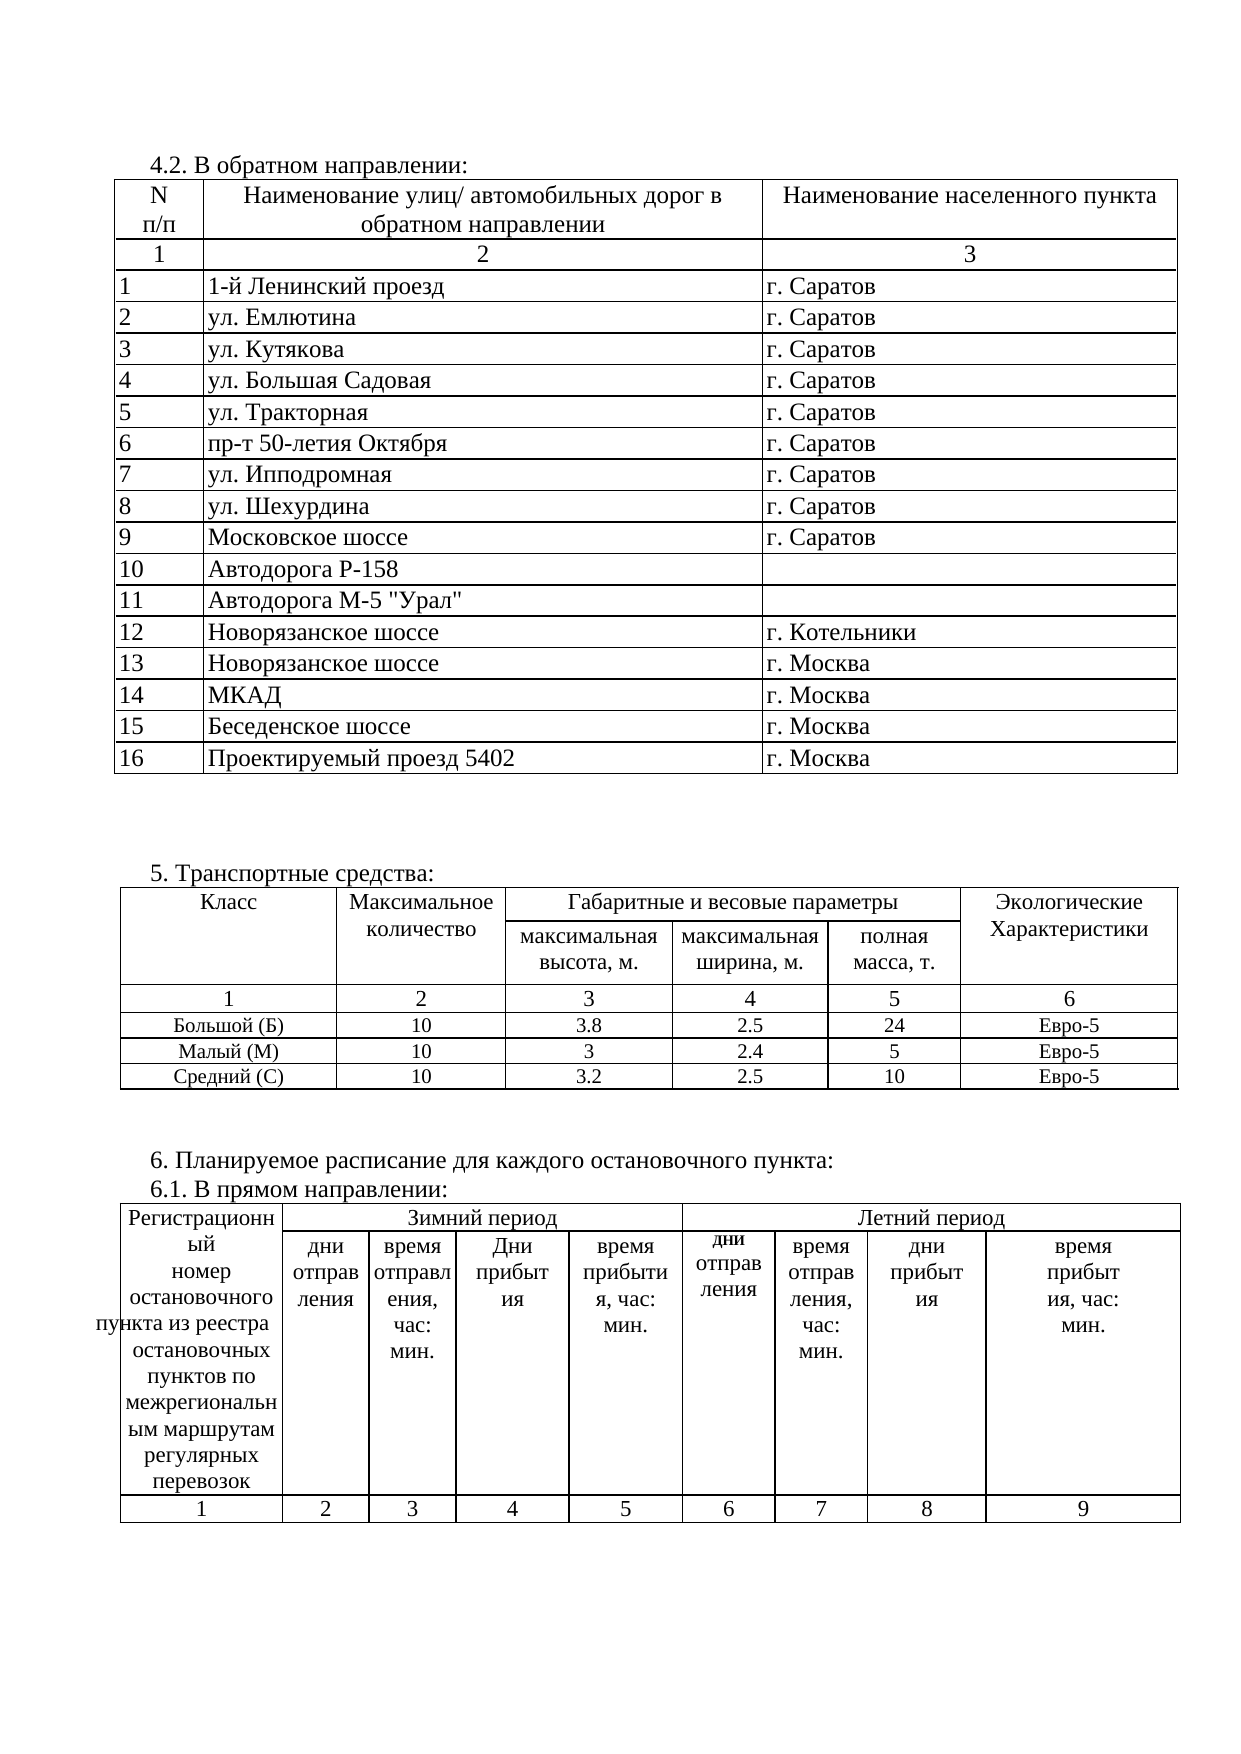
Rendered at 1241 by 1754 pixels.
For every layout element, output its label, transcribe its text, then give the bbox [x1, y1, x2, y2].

table_cell 15 [115, 711, 203, 741]
table_cell г. Москва [763, 741, 1177, 773]
table_cell 2.5 [673, 1013, 827, 1037]
table_cell 7 [776, 1496, 867, 1522]
text 6.1. В прямом направлении: [150, 1174, 1090, 1202]
text 5. Транспортные средства: [150, 858, 1090, 887]
table_cell 5 [570, 1496, 682, 1522]
table_cell ДНИ отправ ления [683, 1232, 774, 1494]
table_cell Евро-5 [961, 1039, 1177, 1063]
table_cell ул. Ипподромная [204, 460, 762, 489]
text 4.2. В обратном направлении: [150, 150, 1090, 179]
table_cell ул. Емлютина [204, 302, 762, 332]
table_cell 16 [115, 742, 203, 773]
table_cell 2.4 [673, 1039, 827, 1063]
table_cell 6 [683, 1496, 774, 1522]
table_cell 10 [115, 554, 203, 584]
table_cell 1 [121, 1496, 282, 1522]
table_cell 3 [506, 985, 672, 1011]
table_cell дни прибыт ия [868, 1232, 985, 1494]
table_cell Новорязанское шоссе [204, 648, 762, 678]
table_cell максимальная высота, м. [506, 922, 672, 983]
table_cell 10 [829, 1064, 960, 1088]
text 6. Планируемое расписание для каждого остановочного пункта: [150, 1145, 1090, 1174]
table_cell 7 [115, 459, 203, 489]
table_cell полная масса, т. [829, 922, 960, 983]
table_cell Автодорога М-5 "Урал" [204, 586, 762, 615]
table_cell г. Саратов [763, 301, 1177, 332]
table_cell Евро-5 [961, 1064, 1177, 1088]
table_cell Новорязанское шоссе [204, 617, 762, 647]
table_cell Проектируемый проезд 5402 [204, 743, 762, 773]
table_cell время отправл ения, час: мин. [370, 1232, 455, 1494]
table_header Экологические Характеристики [961, 888, 1177, 983]
table_header Наименование населенного пункта [763, 180, 1177, 238]
table_cell г. Саратов [763, 427, 1177, 458]
table_cell Евро-5 [961, 1013, 1177, 1037]
table_cell 2 [115, 302, 203, 332]
table_cell 6 [115, 428, 203, 458]
table_cell 9 [115, 522, 203, 552]
table_cell г. Москва [763, 678, 1177, 710]
table_cell максимальная ширина, м. [673, 922, 827, 983]
table_cell ул. Кутякова [204, 334, 762, 364]
table_cell ул. Большая Садовая [204, 365, 762, 395]
table_cell 3 [506, 1039, 672, 1063]
table_cell Автодорога Р-158 [204, 554, 762, 584]
table_cell [763, 553, 1177, 584]
table_cell 5 [829, 985, 960, 1011]
table_cell 8 [868, 1496, 985, 1522]
table_cell г. Москва [763, 710, 1177, 741]
table_cell г. Саратов [763, 395, 1177, 427]
table_cell 3.8 [506, 1013, 672, 1037]
table_cell 4 [115, 365, 203, 395]
table_cell 1 [121, 985, 336, 1011]
table_cell г. Москва [763, 647, 1177, 678]
table_cell 13 [115, 648, 203, 678]
table_cell 3 [370, 1496, 455, 1522]
table_cell время прибыт ия, час: мин. [987, 1232, 1180, 1494]
table_cell 5 [829, 1039, 960, 1063]
table_cell 10 [337, 1039, 505, 1063]
table_cell 14 [115, 679, 203, 710]
table_cell г. Саратов [763, 490, 1177, 521]
table_cell 2 [204, 240, 762, 269]
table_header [121, 1204, 282, 1494]
table_cell 2.5 [673, 1064, 827, 1088]
table_cell г. Саратов [763, 332, 1177, 364]
table_cell пр-т 50-летия Октября [204, 428, 762, 458]
table_cell 24 [829, 1013, 960, 1037]
table_cell 5 [115, 396, 203, 427]
table_cell время отправ ления, час: мин. [776, 1232, 867, 1494]
table_cell 3 [763, 238, 1177, 269]
table_cell 4 [673, 985, 827, 1011]
table_cell г. Саратов [763, 364, 1177, 395]
table_cell Большой (Б) [121, 1013, 336, 1037]
table_cell 8 [115, 491, 203, 521]
table_cell 1 [115, 239, 203, 269]
table_cell ул. Шехурдина [204, 491, 762, 521]
table_cell 6 [961, 985, 1177, 1011]
table_header Летний период [683, 1204, 1180, 1230]
table_cell г. Саратов [763, 269, 1177, 301]
table_cell [763, 584, 1177, 615]
table_cell 10 [337, 1013, 505, 1037]
table_cell 1-й Ленинский проезд [204, 271, 762, 301]
table_header Наименование улиц/ автомобильных дорог в обратном направлении [204, 180, 762, 238]
table_cell 12 [115, 616, 203, 647]
table_cell Беседенское шоссе [204, 711, 762, 741]
table_cell 9 [987, 1496, 1180, 1522]
table_header Зимний период [283, 1204, 682, 1230]
table_cell 1 [115, 270, 203, 301]
table_cell г. Саратов [763, 521, 1177, 552]
table_header Максимальное количество [337, 888, 505, 983]
table_cell Московское шоссе [204, 523, 762, 552]
table_cell Средний (С) [121, 1064, 336, 1088]
table_cell Малый (М) [121, 1039, 336, 1063]
table_header Класс [121, 888, 336, 983]
table_cell 4 [457, 1496, 568, 1522]
table_cell 2 [337, 985, 505, 1011]
table_header Габаритные и весовые параметры [506, 888, 960, 920]
table_cell дни отправ ления [283, 1232, 368, 1494]
table_cell 10 [337, 1064, 505, 1088]
table_cell 3 [115, 333, 203, 364]
table_cell г. Саратов [763, 458, 1177, 489]
table_cell г. Котельники [763, 615, 1177, 647]
table_cell ул. Тракторная [204, 397, 762, 427]
table_cell 11 [115, 585, 203, 615]
table_header N п/п [115, 180, 203, 238]
table_cell время прибыти я, час: мин. [570, 1232, 682, 1494]
table_cell Дни прибыт ия [457, 1232, 568, 1494]
table_cell 3.2 [506, 1064, 672, 1088]
table_cell 2 [283, 1496, 368, 1522]
table_cell МКАД [204, 680, 762, 710]
